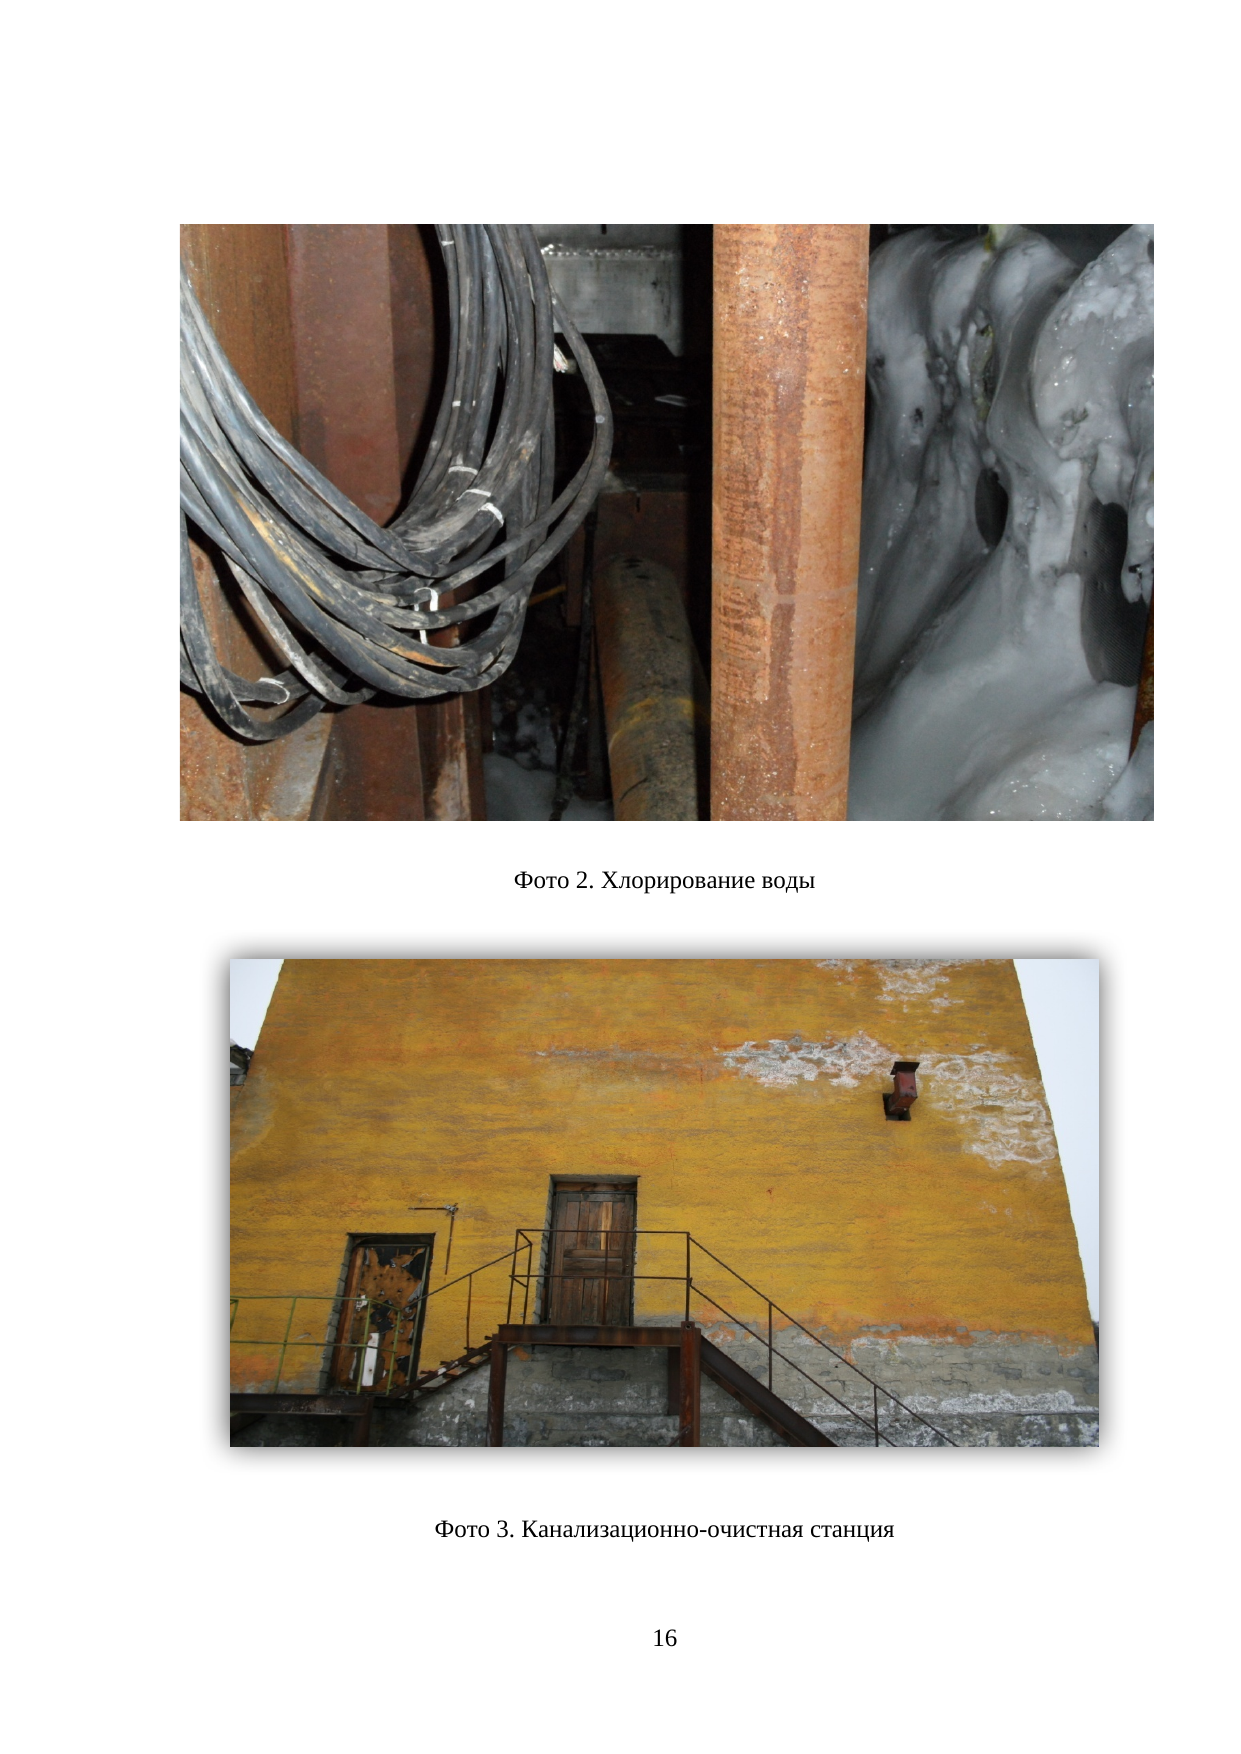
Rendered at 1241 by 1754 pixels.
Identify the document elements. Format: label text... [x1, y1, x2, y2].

picture [179, 224, 1154, 821]
picture [230, 959, 1099, 1447]
text Фото 3. Канализационно-очистная станция [177, 1514, 1152, 1542]
text Фото 2. Хлорирование воды [177, 865, 1152, 893]
